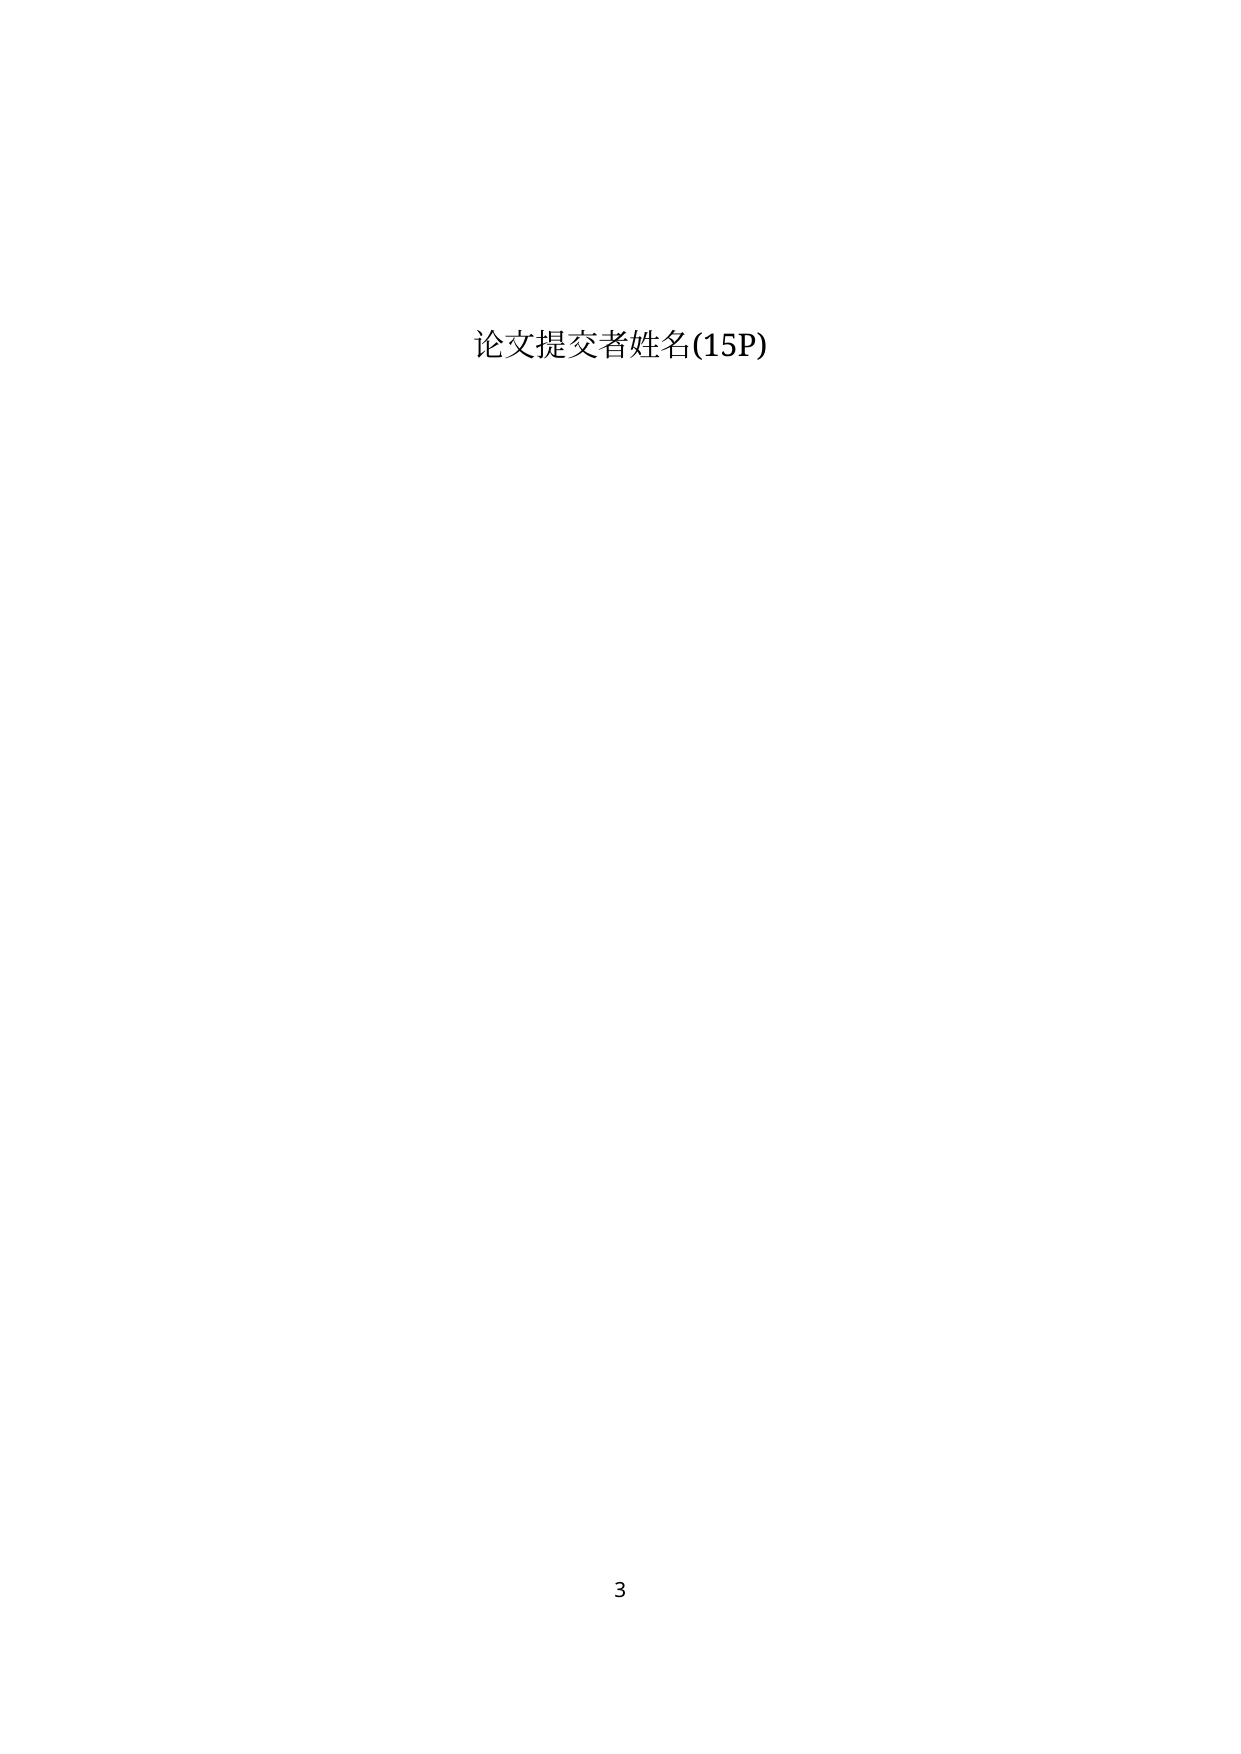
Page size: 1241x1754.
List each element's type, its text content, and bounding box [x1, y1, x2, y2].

text 论文提交者姓名(15P) [177, 320, 1063, 365]
